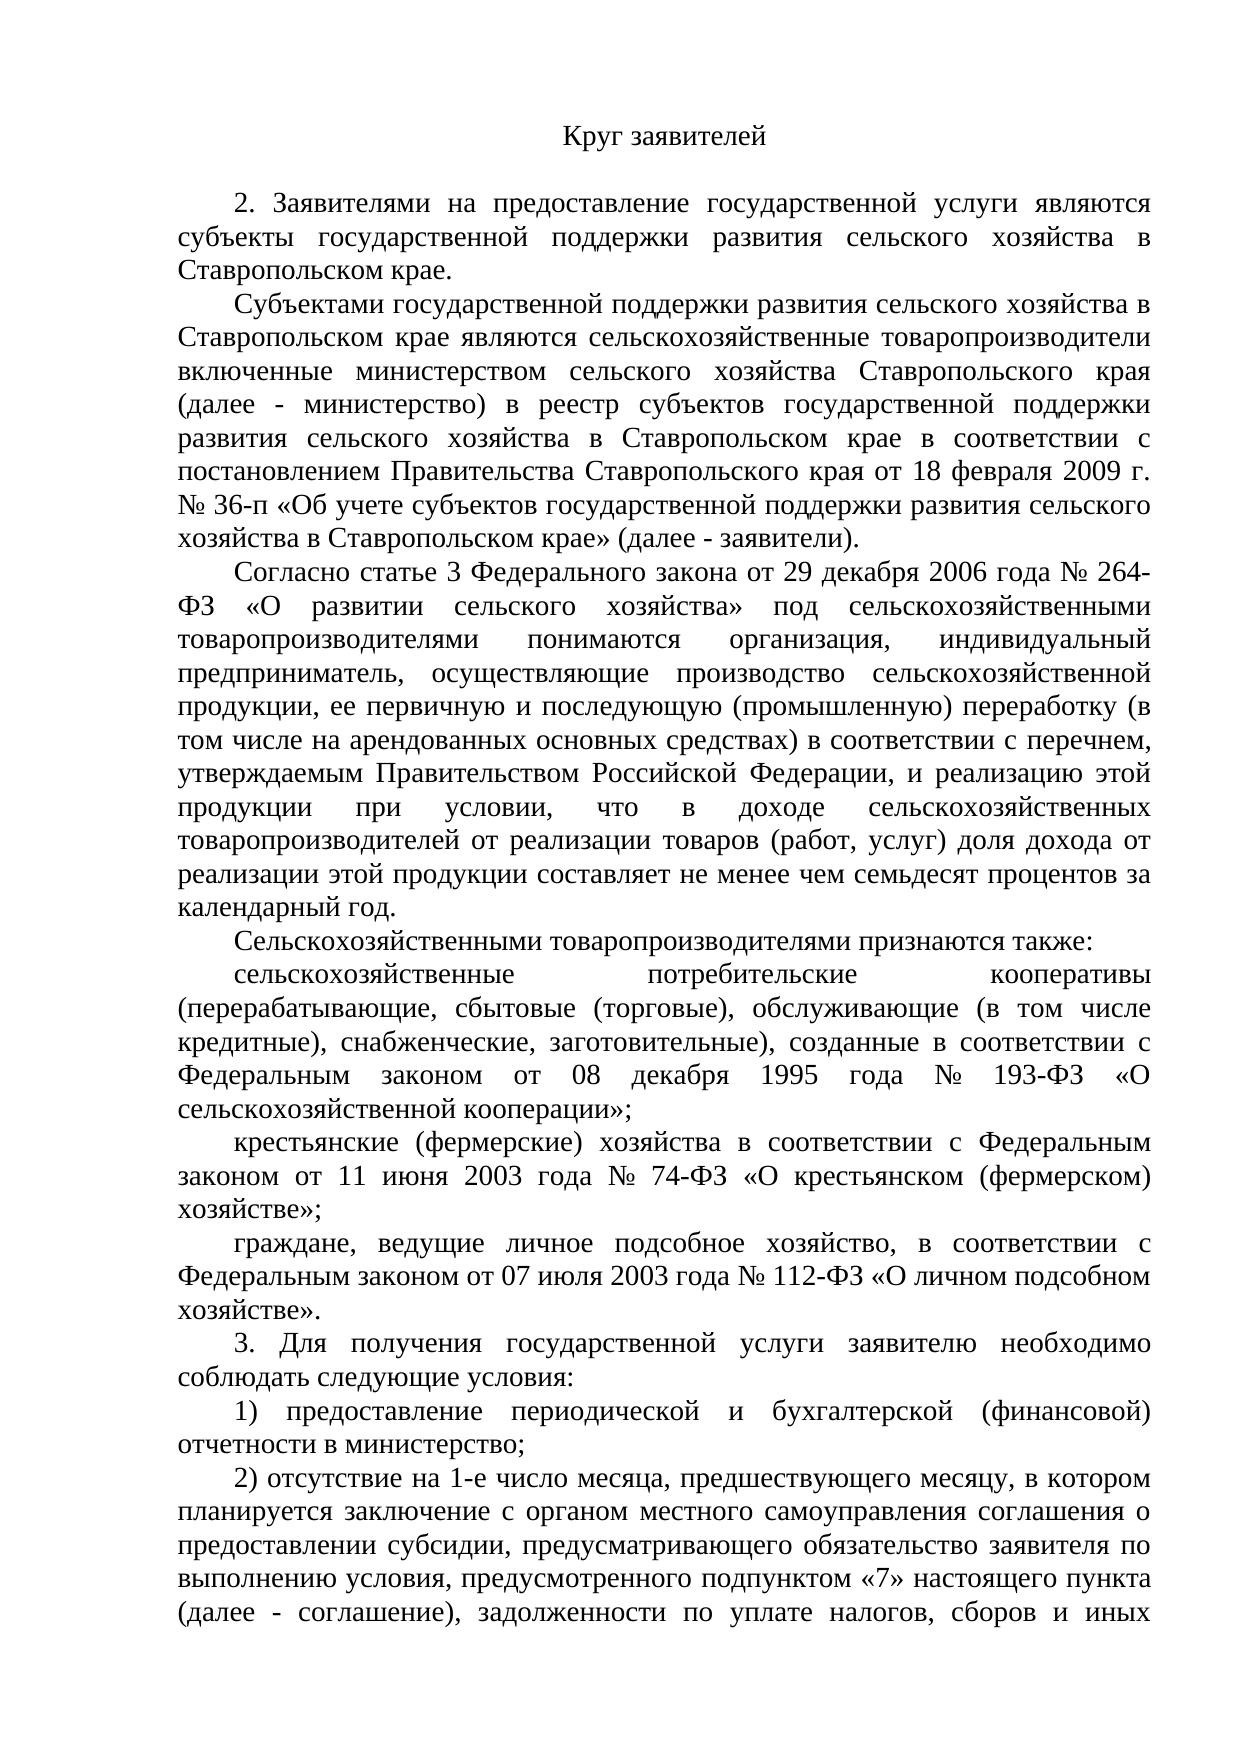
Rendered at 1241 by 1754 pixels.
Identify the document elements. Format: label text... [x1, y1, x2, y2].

text сельскохозяйственные потребительские кооперативы (перерабатывающие, сбытовые (торговые), обслуживающие (в том числе кредитные), снабженческие, заготовительные), созданные в соответствии с Федеральным законом от 08 декабря 1995 года № 193-ФЗ «О сельскохозяйственной кооперации»; [177, 957, 1152, 1124]
text 1) предоставление периодической и бухгалтерской (финансовой) отчетности в министерство; [177, 1393, 1152, 1460]
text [177, 1460, 1152, 1627]
text Согласно статье 3 Федерального закона от 29 декабря 2006 года № 264-ФЗ «О развитии сельского хозяйства» под сельскохозяйственными товаропроизводителями понимаются организация, индивидуальный предприниматель, осуществляющие производство сельскохозяйственной продукции, ее первичную и последующую (промышленную) переработку (в том числе на арендованных основных средствах) в соответствии с перечнем, утверждаемым Правительством Российской Федерации, и реализацию этой продукции при условии, что в доходе сельскохозяйственных товаропроизводителей от реализации товаров (работ, услуг) доля дохода от реализации этой продукции составляет не менее чем семьдесят процентов за календарный год. [177, 554, 1152, 923]
text 2. Заявителями на предоставление государственной услуги являются субъекты государственной поддержки развития сельского хозяйства в Ставропольском крае. [177, 185, 1152, 286]
text Сельскохозяйственными товаропроизводителями признаются также: [177, 923, 1152, 957]
text граждане, ведущие личное подсобное хозяйство, в соответствии с Федеральным законом от 07 июля 2003 года № 112-ФЗ «О личном подсобном хозяйстве». [177, 1225, 1152, 1326]
text Круг заявителей [177, 118, 1152, 152]
text крестьянские (фермерские) хозяйства в соответствии с Федеральным законом от 11 июня 2003 года № 74-ФЗ «О крестьянском (фермерском) хозяйстве»; [177, 1124, 1152, 1225]
text 3. Для получения государственной услуги заявителю необходимо соблюдать следующие условия: [177, 1326, 1152, 1393]
text Субъектами государственной поддержки развития сельского хозяйства в Ставропольском крае являются сельскохозяйственные товаропроизводители включенные министерством сельского хозяйства Ставропольского края (далее - министерство) в реестр субъектов государственной поддержки развития сельского хозяйства в Ставропольском крае в соответствии с постановлением Правительства Ставропольского края от 18 февраля 2009 г. № 36-п «Об учете субъектов государственной поддержки развития сельского хозяйства в Ставропольском крае» (далее - заявители). [177, 286, 1152, 554]
